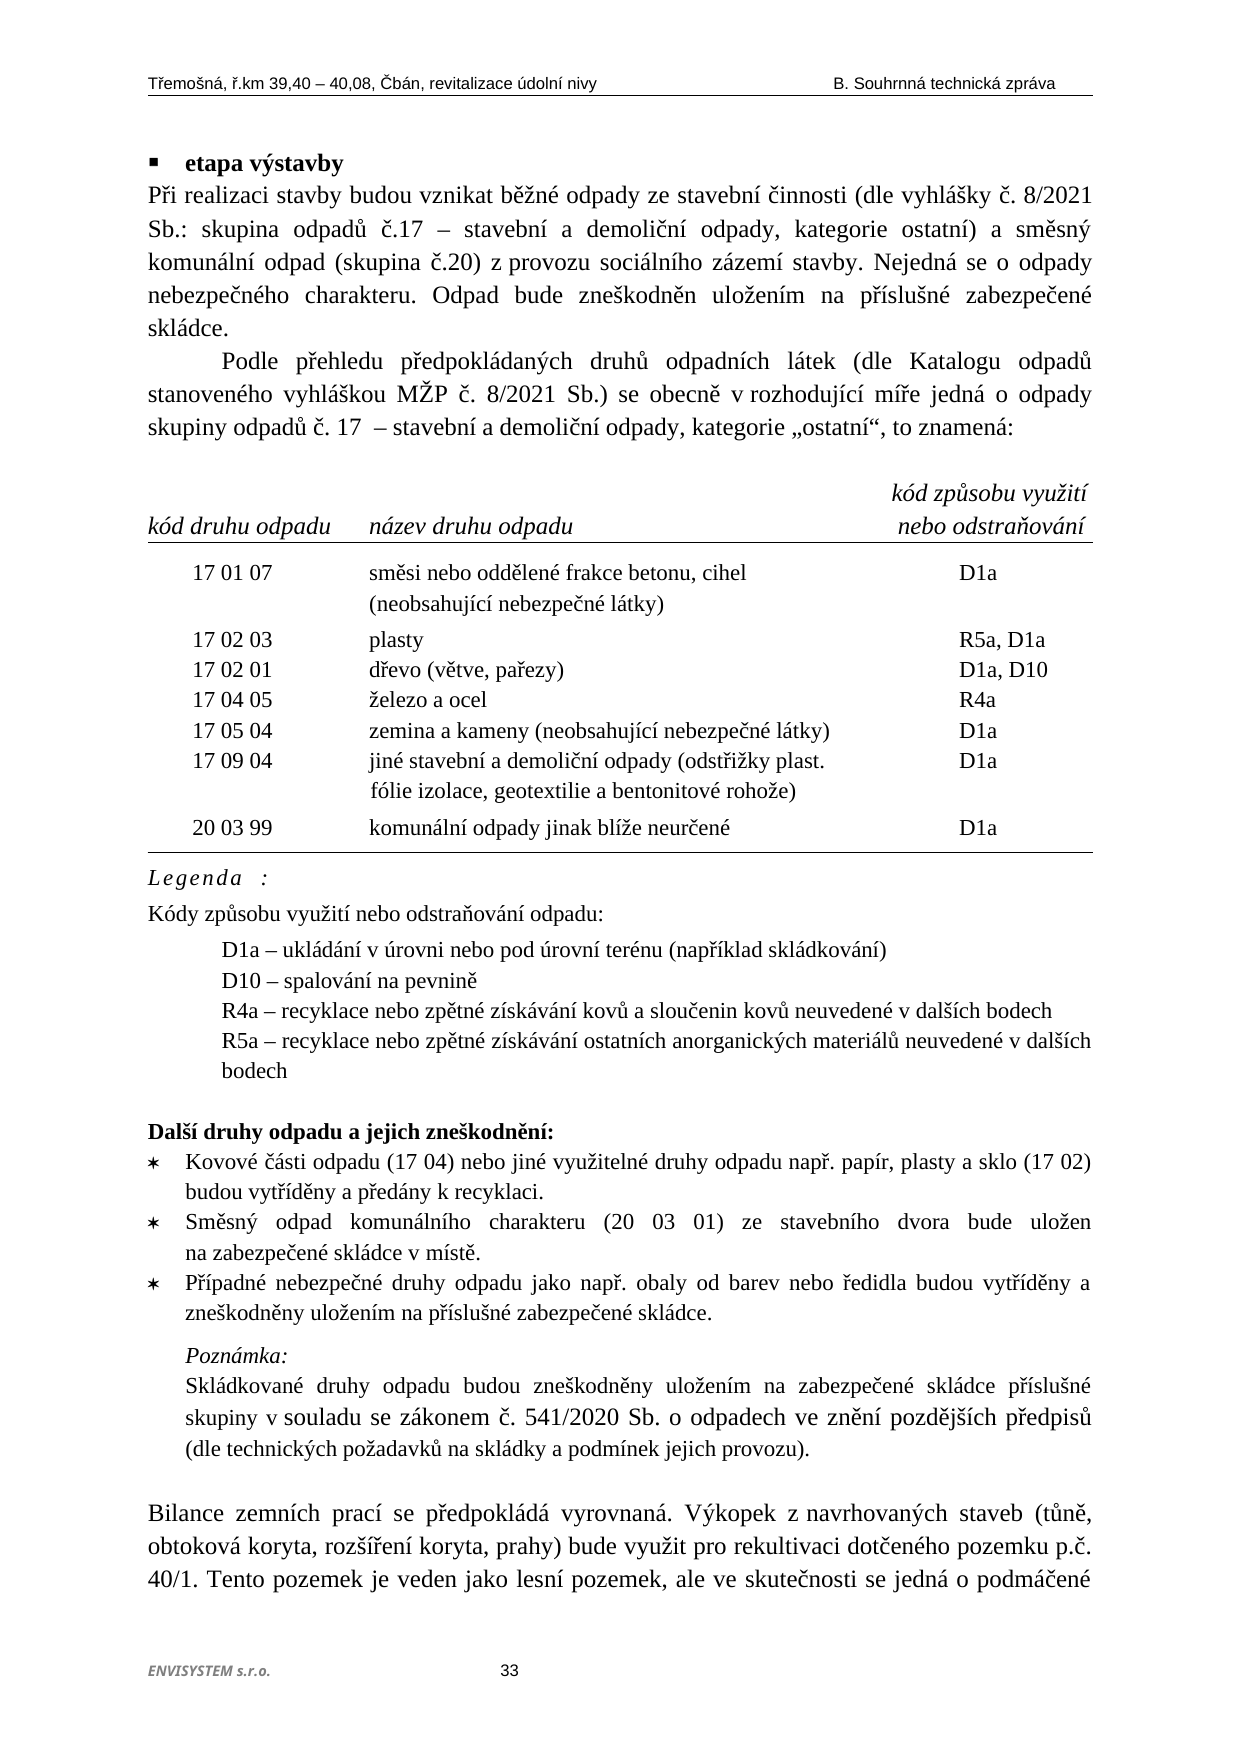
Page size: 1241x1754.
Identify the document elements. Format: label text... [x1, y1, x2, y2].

text (neobsahující nebezpečné látky) [192, 590, 1093, 616]
text Legenda : [148, 864, 1093, 890]
text R5a – recyklace nebo zpětné získávání ostatních anorganických materiálů neuvedené v dalších bodech [221, 1027, 1093, 1084]
text Skládkované druhy odpadu budou zneškodněny uložením na zabezpečené skládce příslušné skupiny v souladu se zákonem č. 541/2020 Sb. o odpadech ve znění pozdějších předpisů (dle technických požadavků na skládky a podmínek jejich provozu). [185, 1372, 1093, 1461]
list Případné nebezpečné druhy odpadu jako např. obaly od barev nebo ředidla budou vytříděny a zneškodněny uložením na příslušné zabezpečené skládce. [148, 1269, 1093, 1325]
text Při realizaci stavby budou vznikat běžné odpady ze stavební činnosti (dle vyhlášky č. 8/2021 Sb.: skupina odpadů č.17 – stavební a demoliční odpady, kategorie ostatní) a směsný komunální odpad (skupina č.20) z provozu sociálního zázemí stavby. Nejedná se o odpady nebezpečného charakteru. Odpad bude zneškodněn uložením na příslušné zabezpečené skládce. [148, 181, 1093, 341]
text Poznámka: [185, 1342, 1093, 1368]
text Kódy způsobu využití nebo odstraňování odpadu: [148, 900, 1093, 926]
list Kovové části odpadu (17 04) nebo jiné využitelné druhy odpadu např. papír, plasty a sklo (17 02) budou vytříděny a předány k recyklaci. [148, 1148, 1093, 1204]
list Směsný odpad komunálního charakteru (20 03 01) ze stavebního dvora bude uložen na zabezpečené skládce v místě. [148, 1208, 1093, 1265]
text Další druhy odpadu a jejich zneškodnění: [148, 1118, 1093, 1144]
text D10 – spalování na pevnině [221, 967, 1093, 993]
text 17 01 07 směsi nebo oddělené frakce betonu, cihel D1a [192, 559, 1093, 586]
text 17 04 05 železo a ocel R4a [192, 687, 1093, 713]
text fólie izolace, geotextilie a bentonitové rohože) [148, 777, 1093, 803]
text 17 02 01 dřevo (větve, pařezy) D1a, D10 [192, 656, 1093, 683]
text 17 02 03 plasty R5a, D1a [192, 626, 1093, 652]
list etapa výstavby [148, 148, 1093, 176]
text 20 03 99 komunální odpady jinak blíže neurčené D1a [192, 814, 1093, 840]
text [148, 1498, 1093, 1593]
text kód způsobu využití [148, 478, 1093, 507]
text D1a – ukládání v úrovni nebo pod úrovní terénu (například skládkování) [221, 937, 1093, 963]
text Podle přehledu předpokládaných druhů odpadních látek (dle Katalogu odpadů stanoveného vyhláškou MŽP č. 8/2021 Sb.) se obecně v rozhodující míře jedná o odpady skupiny odpadů č. 17 – stavební a demoliční odpady, kategorie „ostatní“, to znamená: [148, 346, 1093, 441]
text kód druhu odpadu název druhu odpadu nebo odstraňování [148, 511, 1093, 542]
text 17 09 04 jiné stavební a demoliční odpady (odstřižky plast. D1a [192, 747, 1093, 773]
text R4a – recyklace nebo zpětné získávání kovů a sloučenin kovů neuvedené v dalších bodech [221, 997, 1093, 1023]
text 17 05 04 zemina a kameny (neobsahující nebezpečné látky) D1a [192, 717, 1093, 743]
